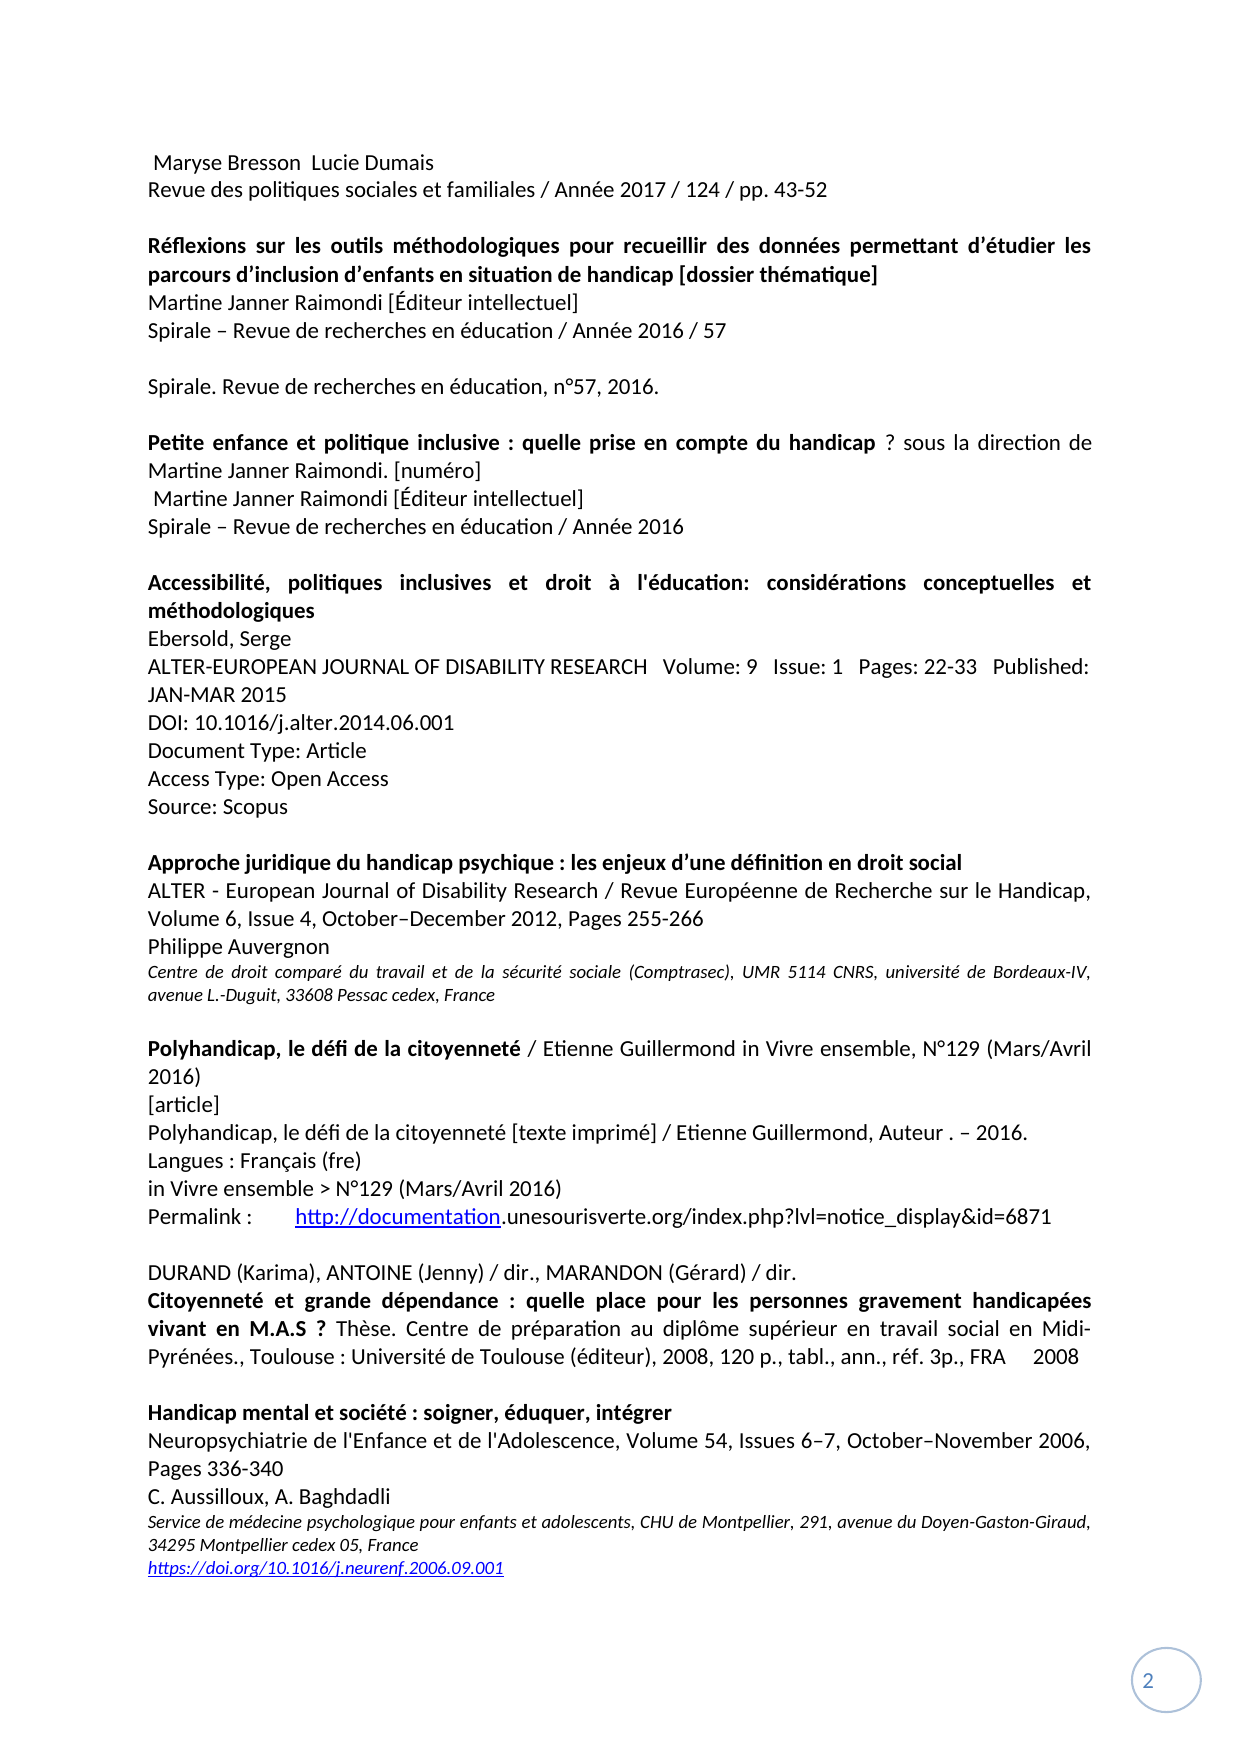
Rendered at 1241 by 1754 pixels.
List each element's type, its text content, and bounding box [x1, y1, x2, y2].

text Document Type: Article [148, 736, 1093, 764]
text ALTER-EUROPEAN JOURNAL OF DISABILITY RESEARCH Volume: 9 Issue: 1 Pages: 22-33 Published: JAN-MAR 2015 [148, 652, 1093, 708]
text Handicap mental et société : soigner, éduquer, intégrer [148, 1398, 1093, 1426]
text Neuropsychiatrie de l'Enfance et de l'Adolescence, Volume 54, Issues 6–7, October–November 2006, Pages 336-340 [148, 1426, 1093, 1482]
text C. Aussilloux, A. Baghdadli [148, 1482, 1093, 1510]
text Petite enfance et politique inclusive : quelle prise en compte du handicap ? sous la direction de Martine Janner Raimondi. [numéro] [148, 428, 1093, 484]
text Polyhandicap, le défi de la citoyenneté [texte imprimé] / Etienne Guillermond, Auteur . – 2016. [148, 1118, 1093, 1146]
text ALTER - European Journal of Disability Research / Revue Européenne de Recherche sur le Handicap, Volume 6, Issue 4, October–December 2012, Pages 255-266 [148, 876, 1093, 932]
text Langues : Français (fre) [148, 1146, 1093, 1174]
text Réflexions sur les outils méthodologiques pour recueillir des données permettant d’étudier les parcours d’inclusion d’enfants en situation de handicap [dossier thématique] [148, 232, 1093, 288]
text Spirale. Revue de recherches en éducation, n°57, 2016. [148, 372, 1093, 400]
text [article] [148, 1090, 1093, 1118]
text Revue des politiques sociales et familiales / Année 2017 / 124 / pp. 43-52 [148, 176, 1093, 204]
text Philippe Auvergnon [148, 932, 1093, 960]
text Spirale – Revue de recherches en éducation / Année 2016 [148, 512, 1093, 540]
text Polyhandicap, le défi de la citoyenneté / Etienne Guillermond in Vivre ensemble, N°129 (Mars/Avril 2016) [148, 1034, 1093, 1090]
text https://doi.org/10.1016/j.neurenf.2006.09.001 [148, 1556, 1093, 1579]
text DURAND (Karima), ANTOINE (Jenny) / dir., MARANDON (Gérard) / dir. [148, 1258, 1093, 1286]
text Permalink : http://documentation.unesourisverte.org/index.php?lvl=notice_display&id=6871 [148, 1202, 1093, 1258]
text Accessibilité, politiques inclusives et droit à l'éducation: considérations conceptuelles et méthodologiques [148, 568, 1093, 624]
text Access Type: Open Access [148, 764, 1093, 792]
text Martine Janner Raimondi [Éditeur intellectuel] [148, 288, 1093, 316]
text DOI: 10.1016/j.alter.2014.06.001 [148, 708, 1093, 736]
text Citoyenneté et grande dépendance : quelle place pour les personnes gravement handicapées vivant en M.A.S ? Thèse. Centre de préparation au diplôme supérieur en travail social en Midi-Pyrénées., Toulouse : Université de Toulouse (éditeur), 2008, 120 p., tabl., ann., réf. 3p., FRA 2008 [148, 1286, 1093, 1370]
text Centre de droit comparé du travail et de la sécurité sociale (Comptrasec), UMR 5114 CNRS, université de Bordeaux-IV, avenue L.-Duguit, 33608 Pessac cedex, France [148, 960, 1093, 1006]
text in Vivre ensemble > N°129 (Mars/Avril 2016) [148, 1174, 1093, 1202]
text Maryse Bresson Lucie Dumais [148, 148, 1093, 176]
text Spirale – Revue de recherches en éducation / Année 2016 / 57 [148, 316, 1093, 344]
text Service de médecine psychologique pour enfants et adolescents, CHU de Montpellier, 291, avenue du Doyen-Gaston-Giraud, 34295 Montpellier cedex 05, France [148, 1510, 1093, 1556]
text Approche juridique du handicap psychique : les enjeux d’une définition en droit social [148, 848, 1093, 876]
text Martine Janner Raimondi [Éditeur intellectuel] [148, 484, 1093, 512]
text Source: Scopus [148, 792, 1093, 820]
text Ebersold, Serge [148, 624, 1093, 652]
